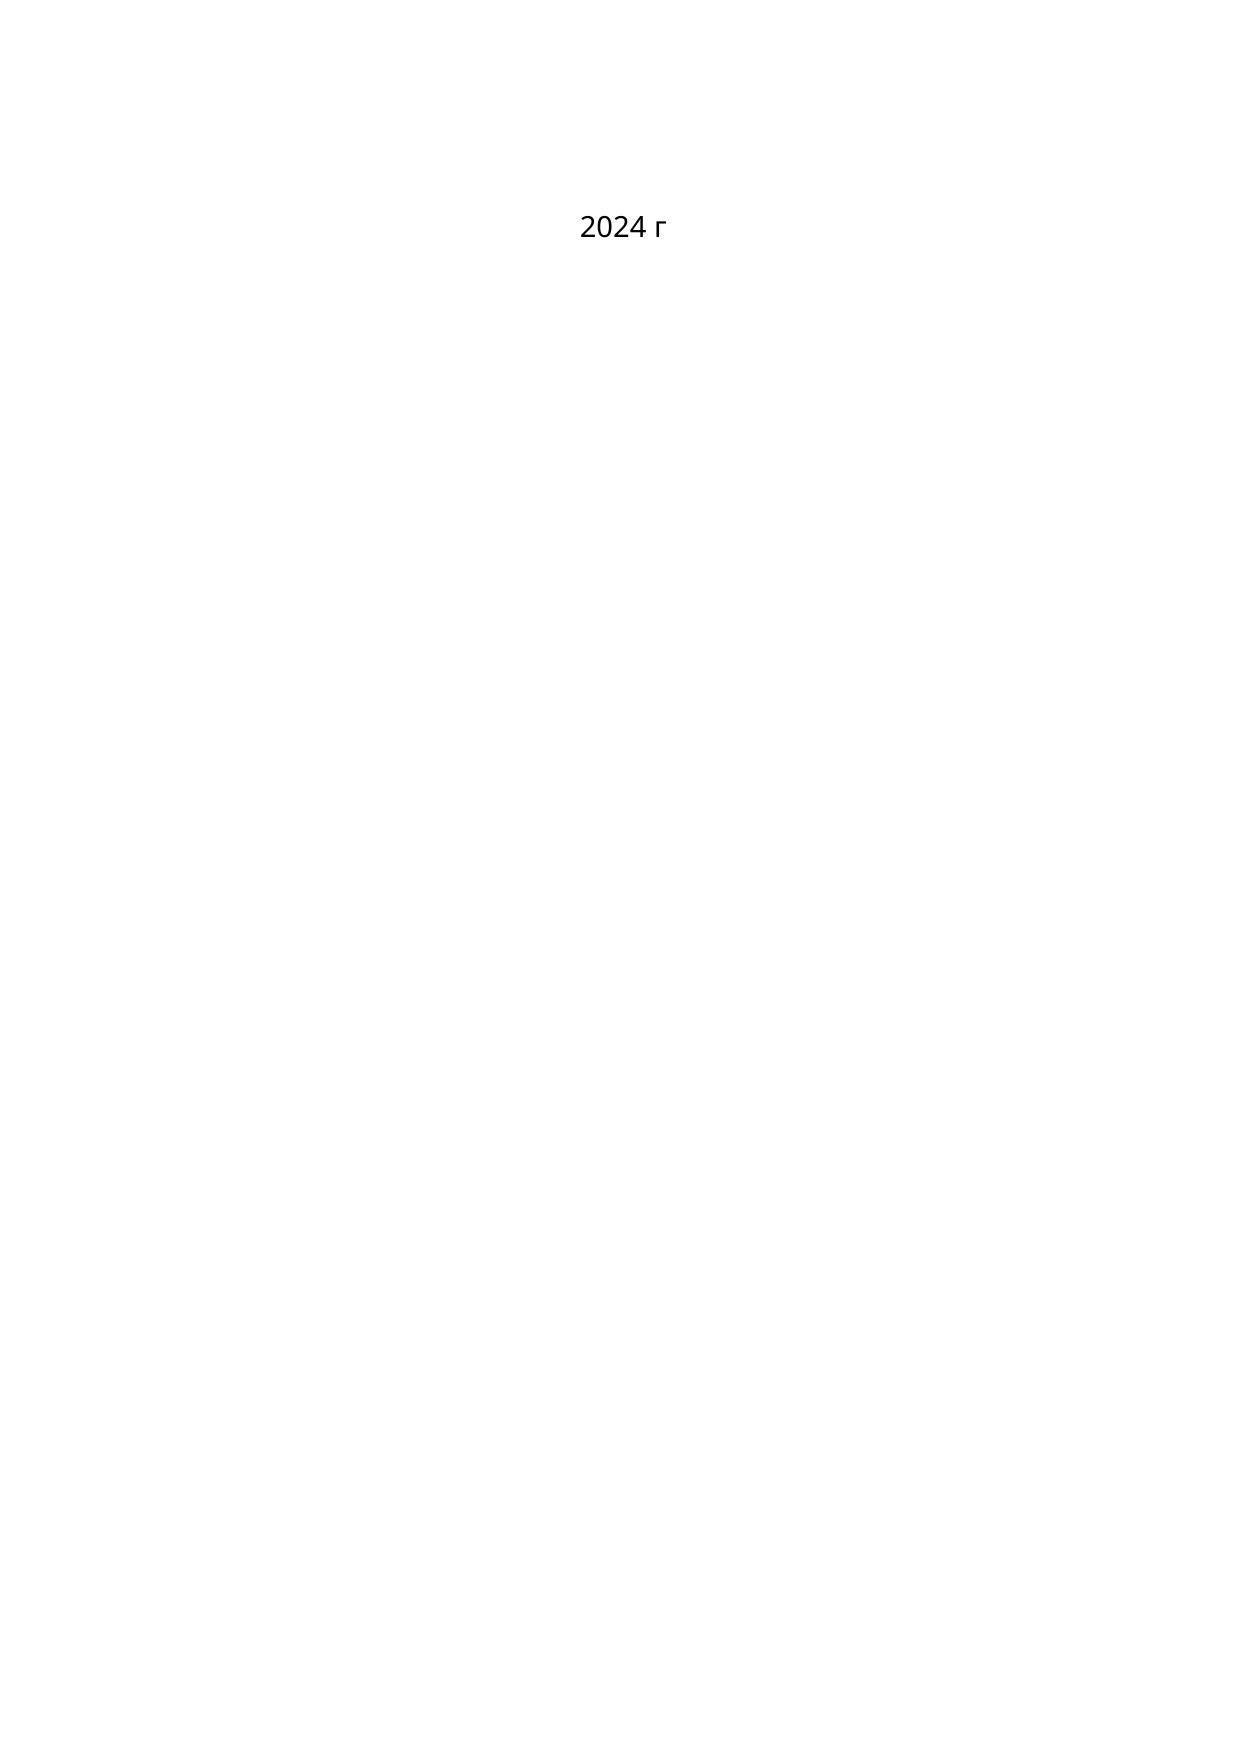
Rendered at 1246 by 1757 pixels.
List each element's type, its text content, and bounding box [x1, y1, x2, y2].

text 2024 г [175, 206, 1071, 246]
